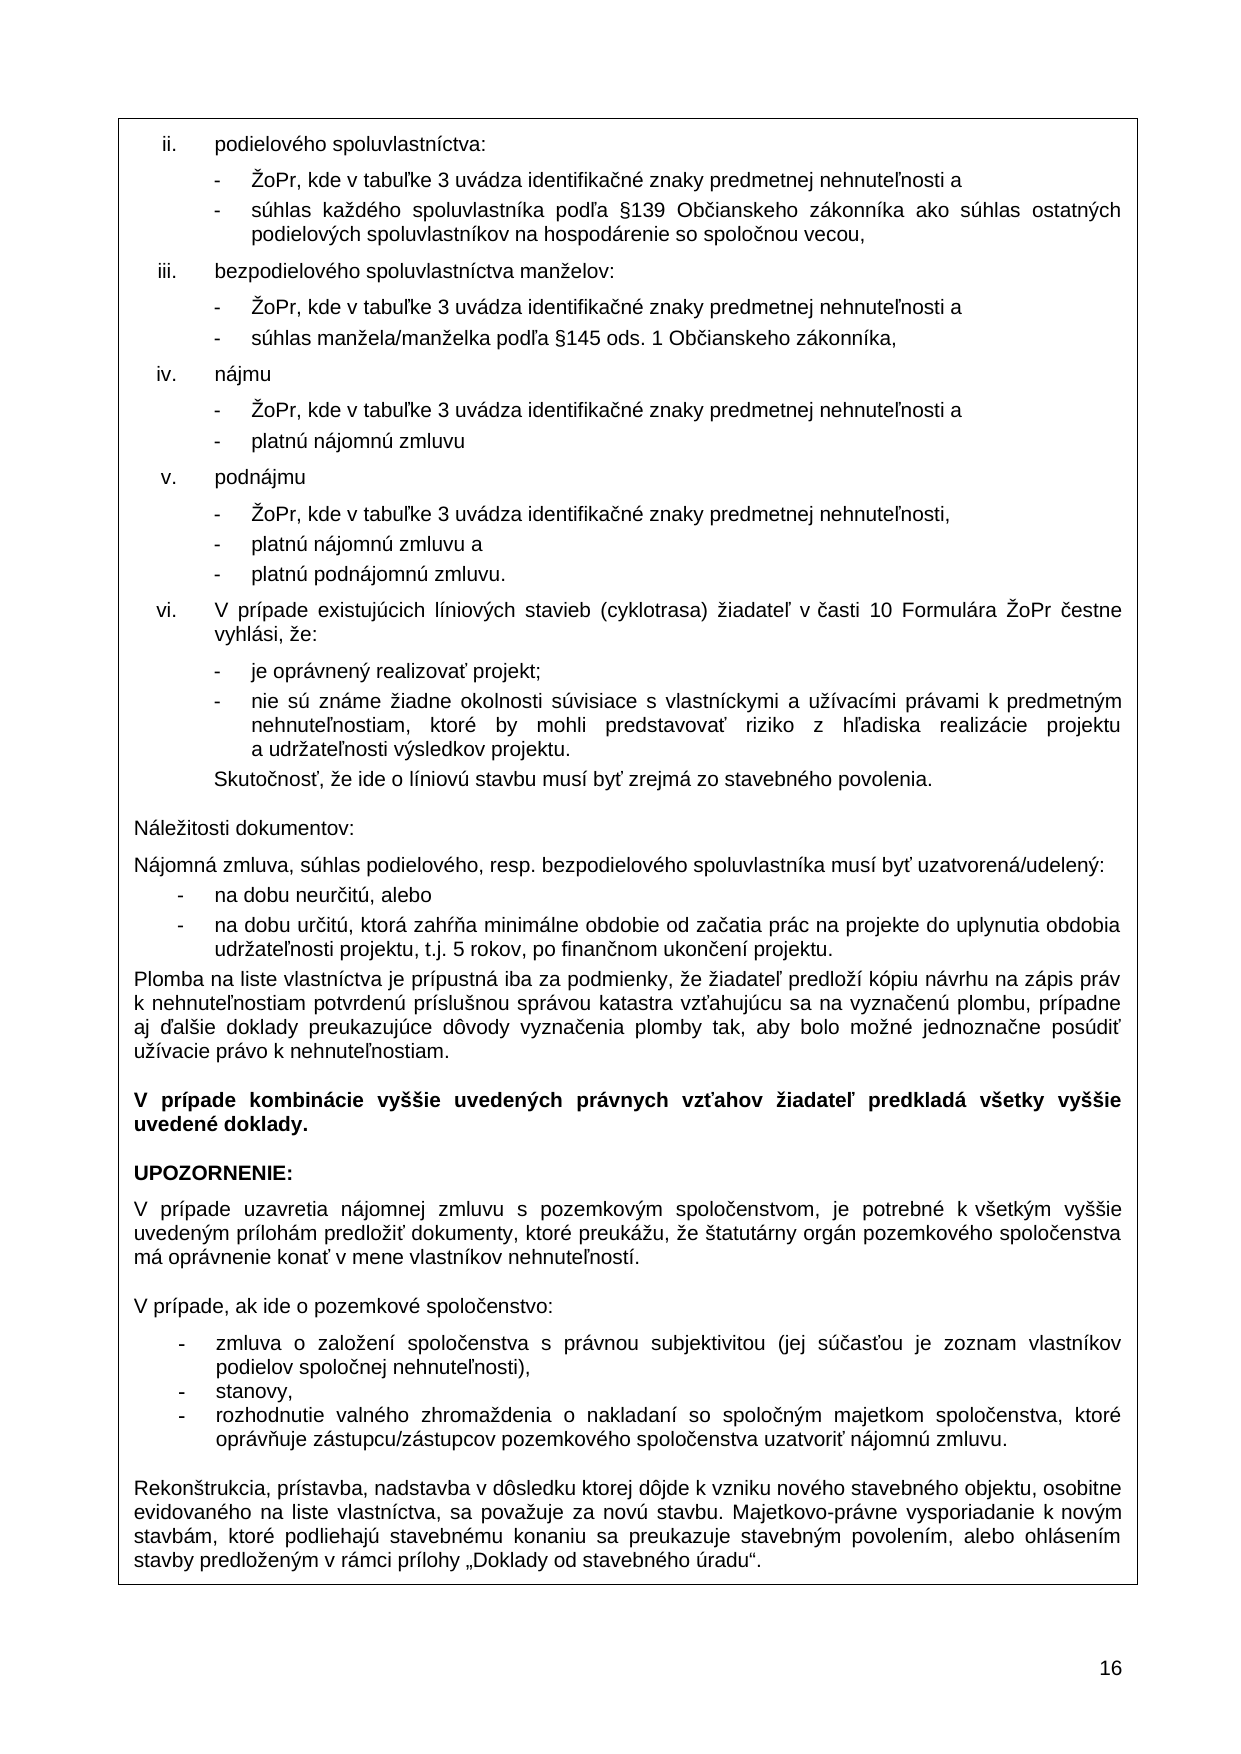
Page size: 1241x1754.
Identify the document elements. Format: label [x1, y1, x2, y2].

table_cell [119, 119, 1137, 1584]
